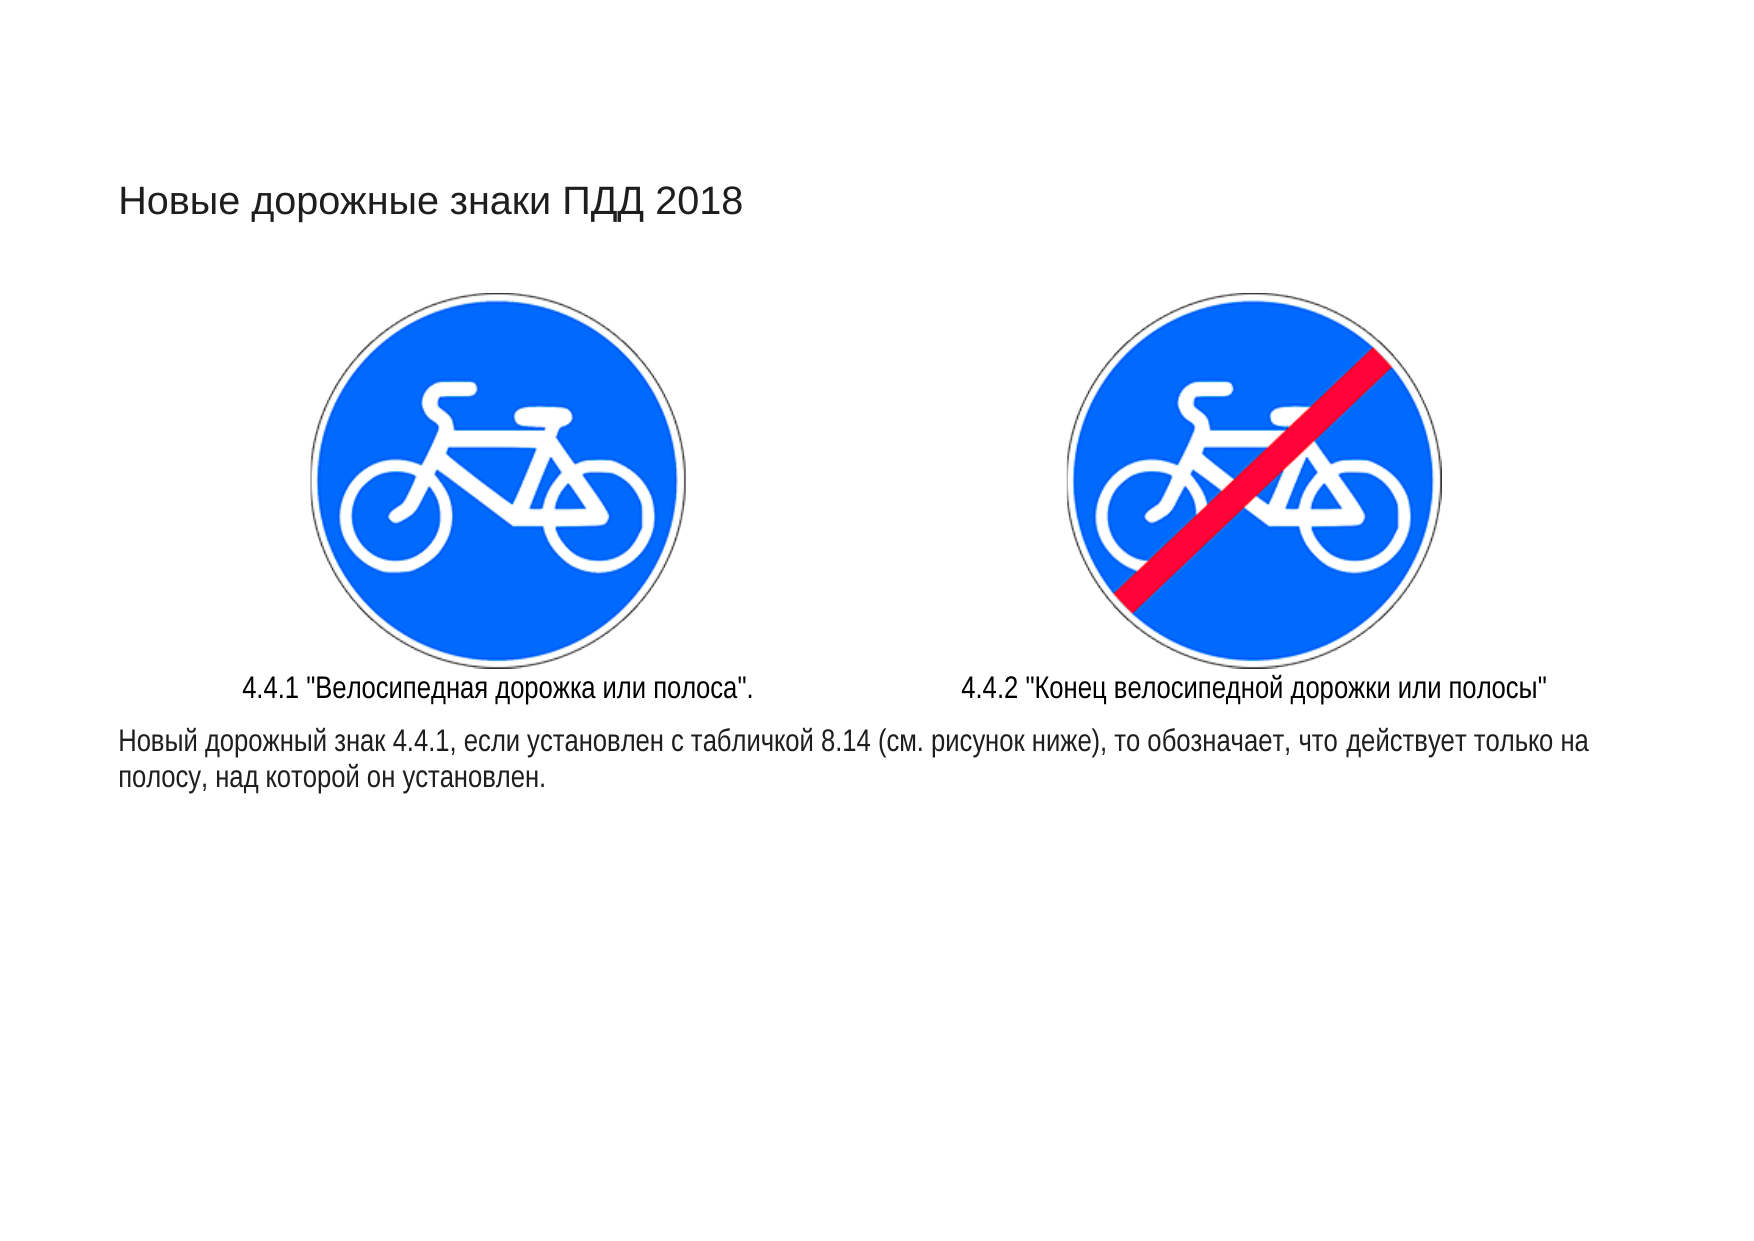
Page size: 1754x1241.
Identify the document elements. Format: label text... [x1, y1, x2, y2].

table_header 4.4.2 "Конец велосипедной дорожки или полосы" [876, 278, 1633, 720]
text Новые дорожные знаки ПДД 2018 [118, 177, 1636, 223]
table_header 4.4.1 "Велосипедная дорожка или полоса". [122, 278, 875, 720]
picture [1066, 293, 1442, 669]
text Новый дорожный знак 4.4.1, если установлен с табличкой 8.14 (см. рисунок ниже), то обозначает, что действует только на полосу, над которой он установлен. [118, 722, 1636, 794]
picture [310, 293, 686, 669]
